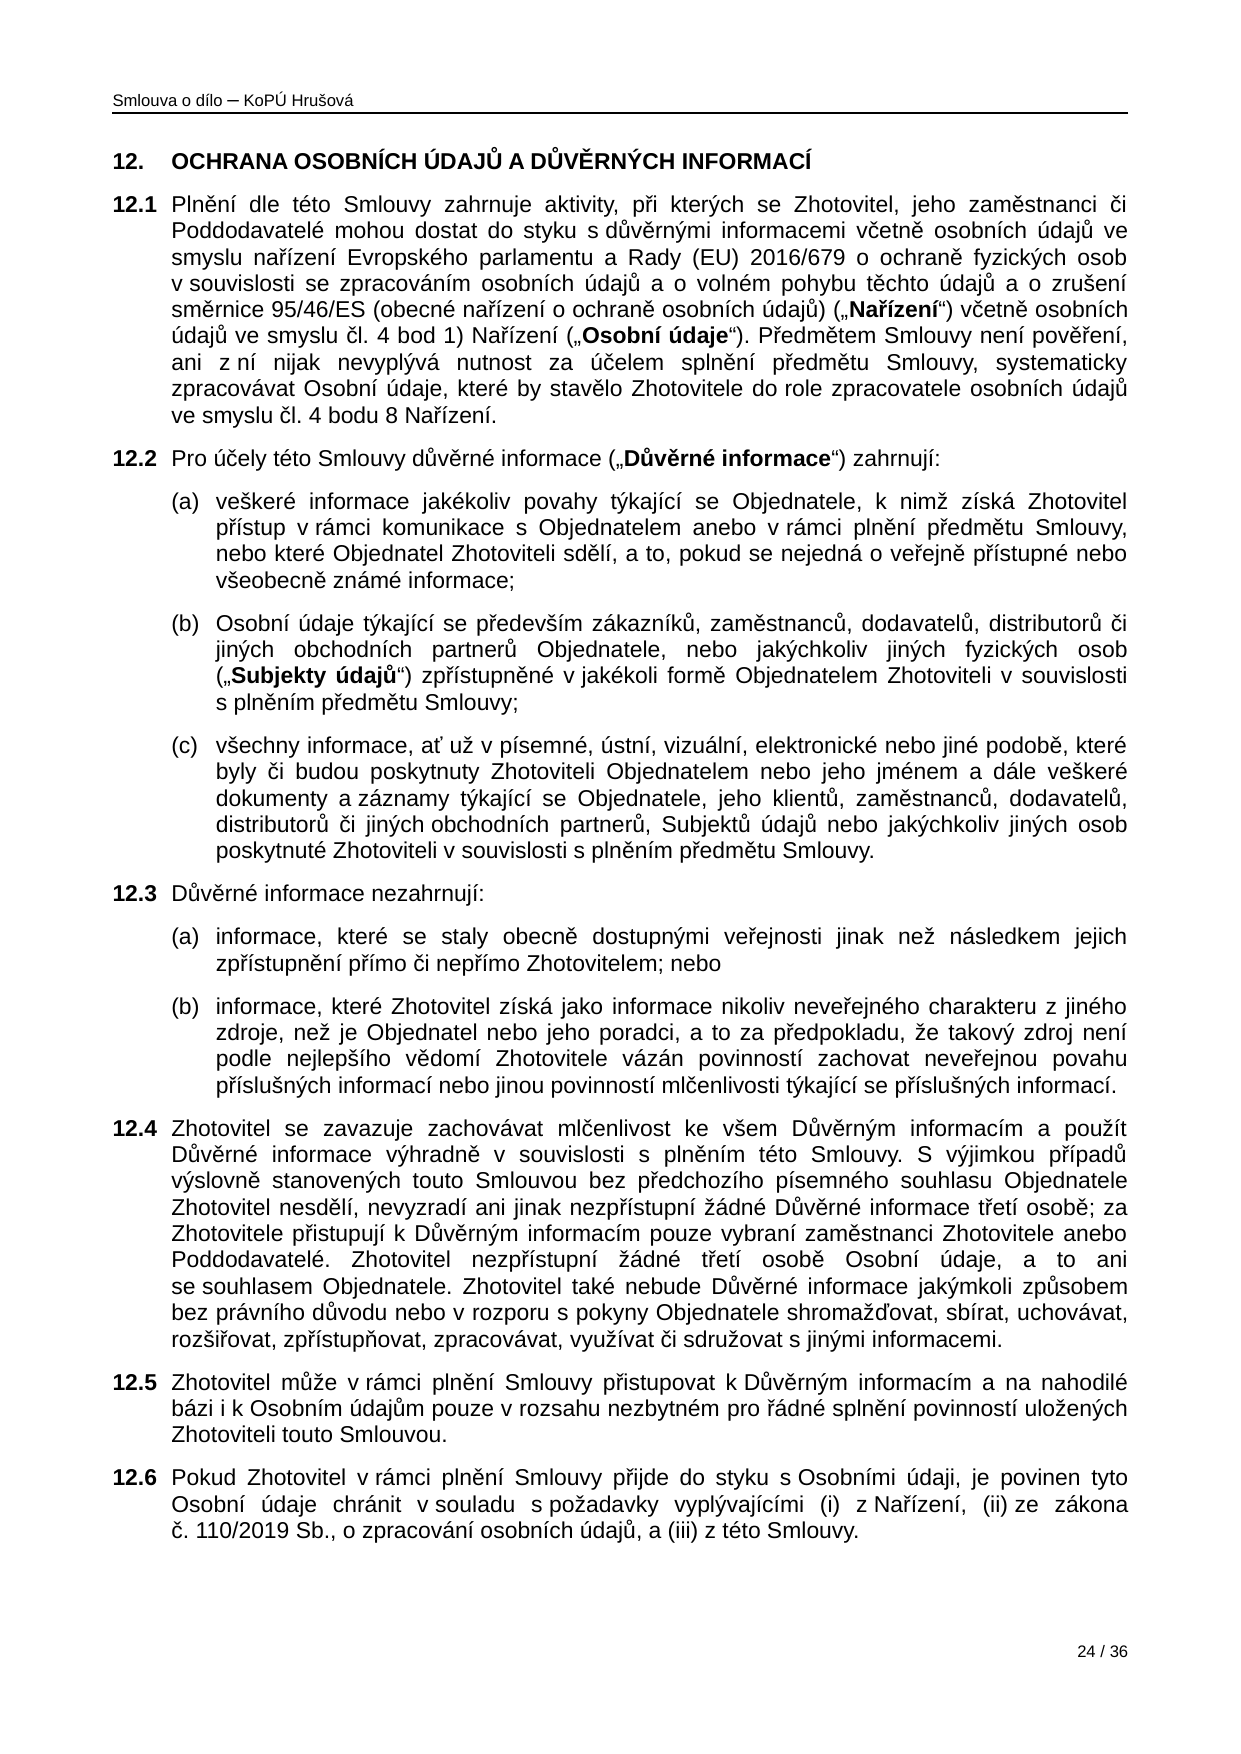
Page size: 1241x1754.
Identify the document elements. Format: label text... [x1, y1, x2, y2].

text všechny informace, ať už v písemné, ústní, vizuální, elektronické nebo jiné podobě, které byly či budou poskytnuty Zhotoviteli Objednatelem nebo jeho jménem a dále veškeré dokumenty a záznamy týkající se Objednatele, jeho klientů, zaměstnanců, dodavatelů, distributorů či jiných obchodních partnerů, Subjektů údajů nebo jakýchkoliv jiných osob poskytnuté Zhotoviteli v souvislosti s plněním předmětu Smlouvy. [171, 732, 1128, 863]
text Ochrana osobních údajů a Důvěrných informací [112, 148, 1128, 174]
list informace, které se staly obecně dostupnými veřejnosti jinak než následkem jejich zpřístupnění přímo či nepřímo Zhotovitelem; nebo [171, 923, 1128, 976]
text Osobní údaje týkající se především zákazníků, zaměstnanců, dodavatelů, distributorů či jiných obchodních partnerů Objednatele, nebo jakýchkoliv jiných fyzických osob („Subjekty údajů“) zpřístupněné v jakékoli formě Objednatelem Zhotoviteli v souvislosti s plněním předmětu Smlouvy; [171, 610, 1128, 715]
list informace, které Zhotovitel získá jako informace nikoliv neveřejného charakteru z jiného zdroje, než je Objednatel nebo jeho poradci, a to za předpokladu, že takový zdroj není podle nejlepšího vědomí Zhotovitele vázán povinností zachovat neveřejnou povahu příslušných informací nebo jinou povinností mlčenlivosti týkající se příslušných informací. [171, 993, 1128, 1098]
text Zhotovitel může v rámci plnění Smlouvy přistupovat k Důvěrným informacím a na nahodilé bázi i k Osobním údajům pouze v rozsahu nezbytném pro řádné splnění povinností uložených Zhotoviteli touto Smlouvou. [112, 1368, 1128, 1448]
text Důvěrné informace nezahrnují: [112, 880, 1128, 907]
text Zhotovitel se zavazuje zachovávat mlčenlivost ke všem Důvěrným informacím a použít Důvěrné informace výhradně v souvislosti s plněním této Smlouvy. S výjimkou případů výslovně stanovených touto Smlouvou bez předchozího písemného souhlasu Objednatele Zhotovitel nesdělí, nevyzradí ani jinak nezpřístupní žádné Důvěrné informace třetí osobě; za Zhotovitele přistupují k Důvěrným informacím pouze vybraní zaměstnanci Zhotovitele anebo Poddodavatelé. Zhotovitel nezpřístupní žádné třetí osobě Osobní údaje, a to ani se souhlasem Objednatele. Zhotovitel také nebude Důvěrné informace jakýmkoli způsobem bez právního důvodu nebo v rozporu s pokyny Objednatele shromažďovat, sbírat, uchovávat, rozšiřovat, zpřístupňovat, zpracovávat, využívat či sdružovat s jinými informacemi. [112, 1115, 1128, 1352]
text Plnění dle této Smlouvy zahrnuje aktivity, při kterých se Zhotovitel, jeho zaměstnanci či Poddodavatelé mohou dostat do styku s důvěrnými informacemi včetně osobních údajů ve smyslu nařízení Evropského parlamentu a Rady (EU) 2016/679 o ochraně fyzických osob v souvislosti se zpracováním osobních údajů a o volném pohybu těchto údajů a o zrušení směrnice 95/46/ES (obecné nařízení o ochraně osobních údajů) („Nařízení“) včetně osobních údajů ve smyslu čl. 4 bod 1) Nařízení („Osobní údaje“). Předmětem Smlouvy není pověření, ani z ní nijak nevyplývá nutnost za účelem splnění předmětu Smlouvy, systematicky zpracovávat Osobní údaje, které by stavělo Zhotovitele do role zpracovatele osobních údajů ve smyslu čl. 4 bodu 8 Nařízení. [112, 191, 1128, 428]
text Pokud Zhotovitel v rámci plnění Smlouvy přijde do styku s Osobními údaji, je povinen tyto Osobní údaje chránit v souladu s požadavky vyplývajícími (i) z Nařízení, (ii) ze zákona č. 110/2019 Sb., o zpracování osobních údajů, a (iii) z této Smlouvy. [112, 1464, 1128, 1543]
list veškeré informace jakékoliv povahy týkající se Objednatele, k nimž získá Zhotovitel přístup v rámci komunikace s Objednatelem anebo v rámci plnění předmětu Smlouvy, nebo které Objednatel Zhotoviteli sdělí, a to, pokud se nejedná o veřejně přístupné nebo všeobecně známé informace; [171, 488, 1128, 593]
text Pro účely této Smlouvy důvěrné informace („Důvěrné informace“) zahrnují: [112, 444, 1128, 471]
